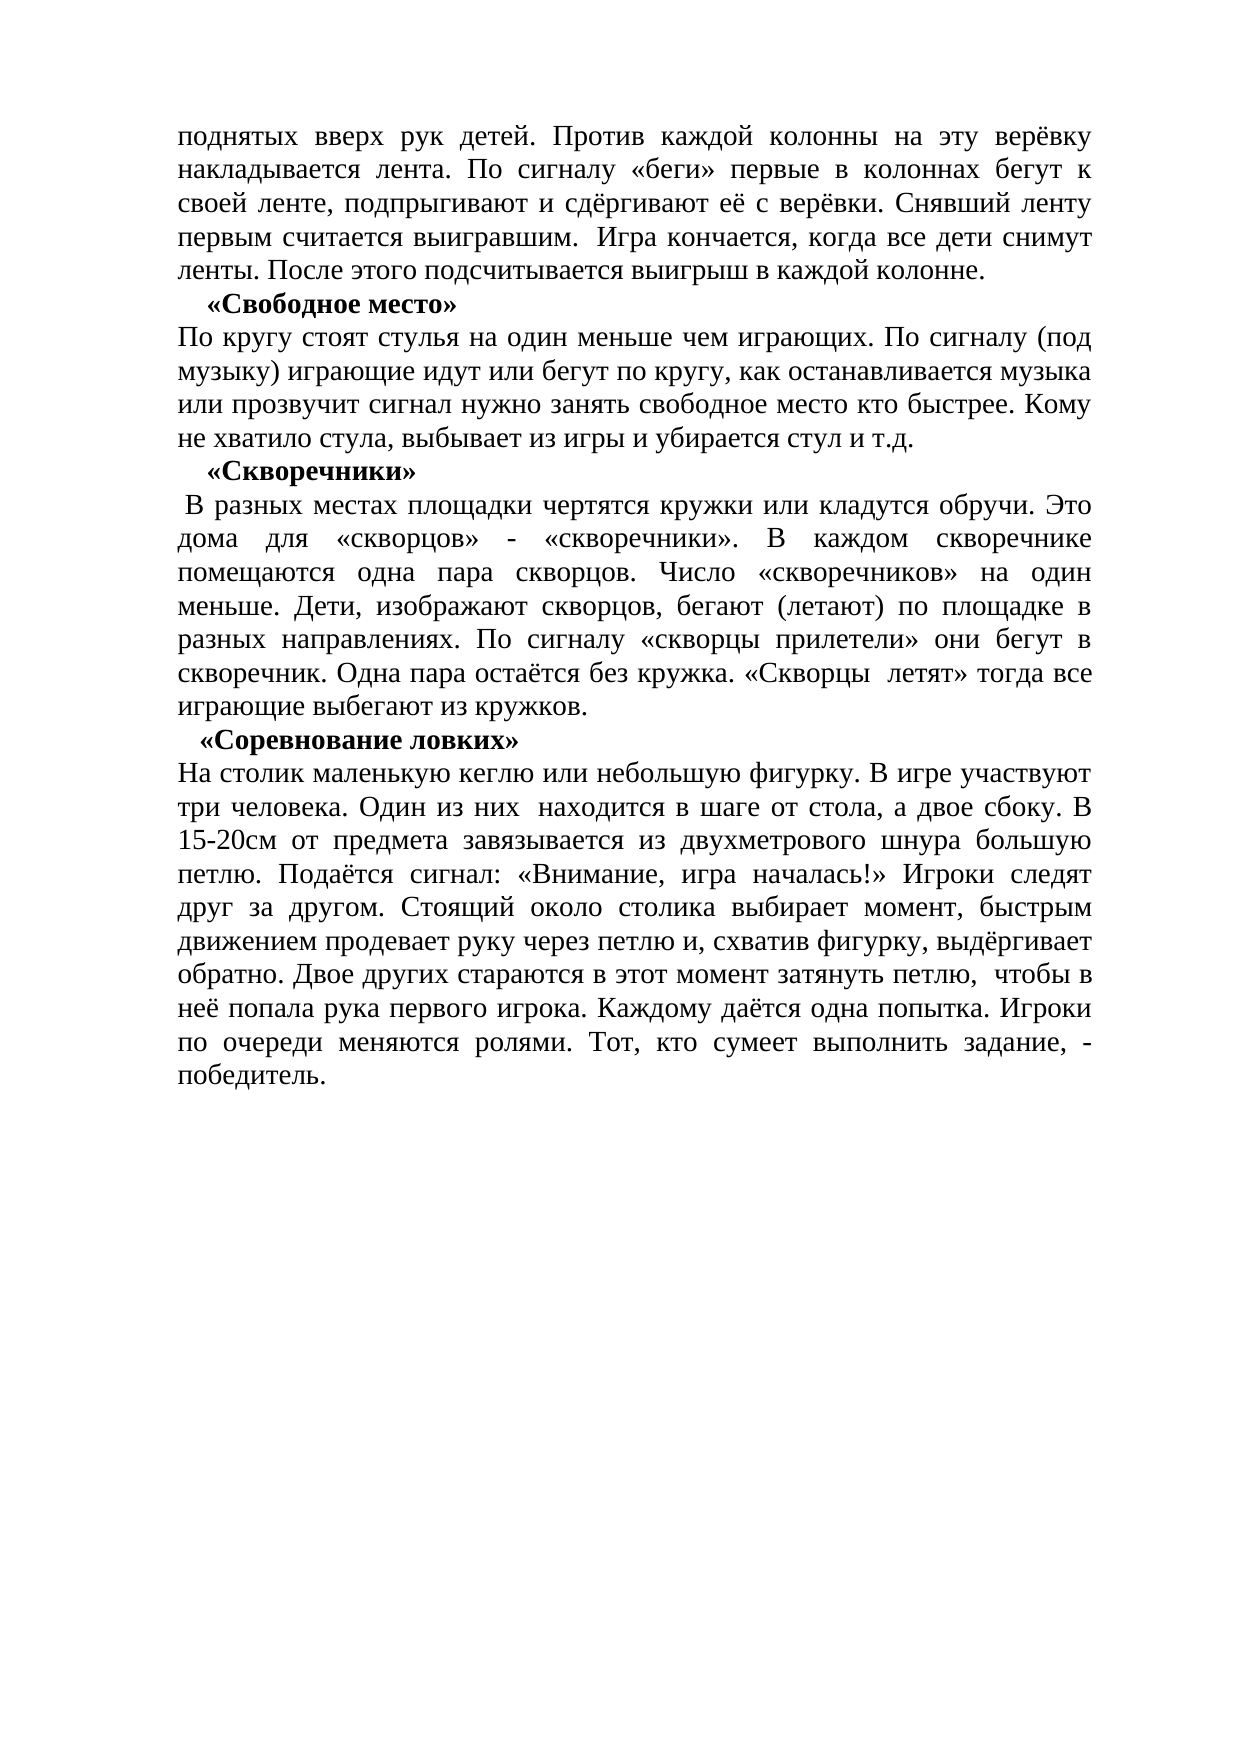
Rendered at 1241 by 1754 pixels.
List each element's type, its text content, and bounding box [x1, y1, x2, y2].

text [177, 118, 1092, 286]
text На столик маленькую кеглю или небольшую фигурку. В игре участвуют три человека. Один из них находится в шаге от стола, а двое сбоку. В 15-20см от предмета завязывается из двухметрового шнура большую петлю. Подаётся сигнал: «Внимание, игра началась!» Игроки следят друг за другом. Стоящий около столика выбирает момент, быстрым движением продевает руку через петлю и, схватив фигурку, выдёргивает обратно. Двое других стараются в этот момент затянуть петлю, чтобы в неё попала рука первого игрока. Каждому даётся одна попытка. Игроки по очереди меняются ролями. Тот, кто сумеет выполнить задание, - победитель. [177, 755, 1093, 1091]
text «Соревнование ловких» [177, 722, 1093, 755]
text По кругу стоят стулья на один меньше чем играющих. По сигналу (под музыку) играющие идут или бегут по кругу, как останавливается музыка или прозвучит сигнал нужно занять свободное место кто быстрее. Кому не хватило стула, выбывает из игры и убирается стул и т.д. [177, 319, 1092, 453]
text «Свободное место» [177, 286, 1092, 319]
text В разных местах площадки чертятся кружки или кладутся обручи. Это дома для «скворцов» - «скворечники». В каждом скворечнике помещаются одна пара скворцов. Число «скворечников» на один меньше. Дети, изображают скворцов, бегают (летают) по площадке в разных направлениях. По сигналу «скворцы прилетели» они бегут в скворечник. Одна пара остаётся без кружка. «Скворцы летят» тогда все играющие выбегают из кружков. [177, 487, 1093, 722]
text «Скворечники» [177, 453, 1093, 487]
